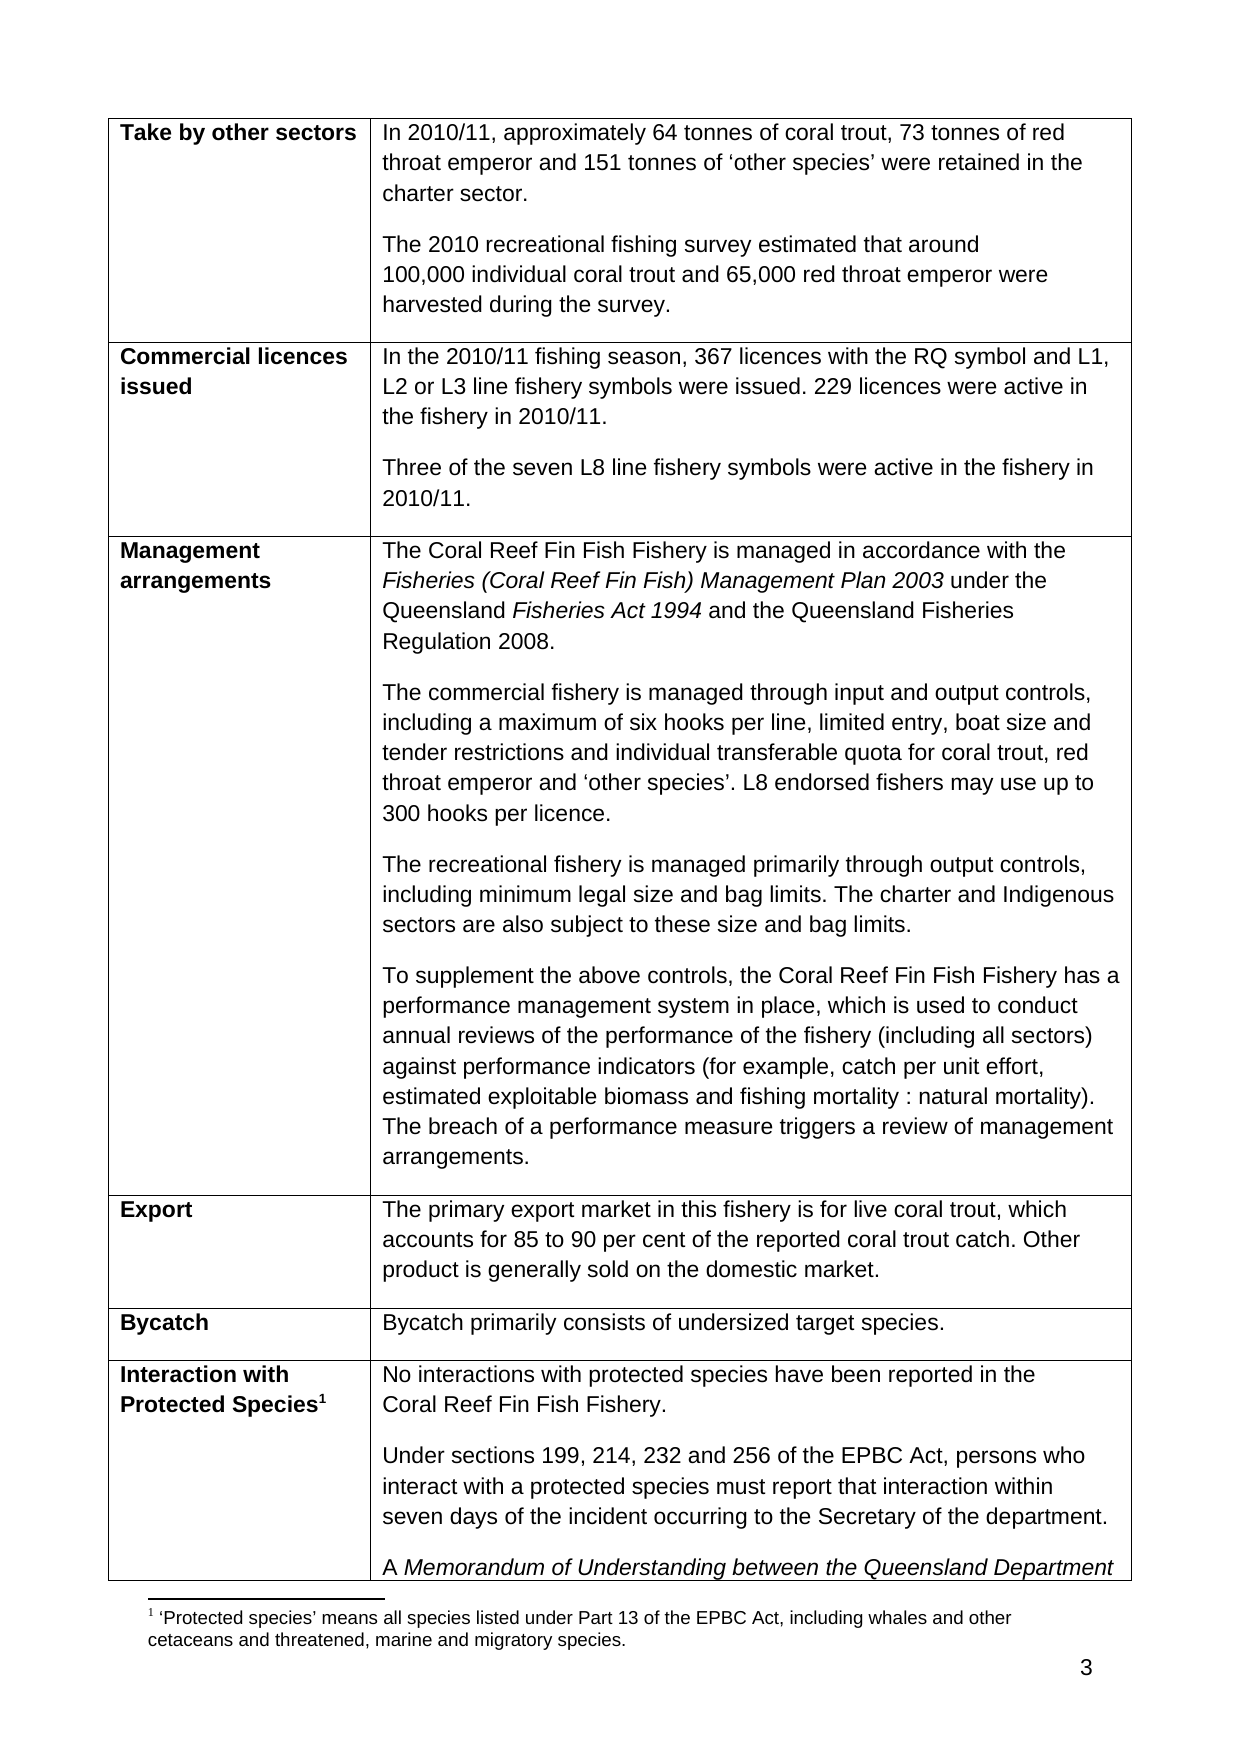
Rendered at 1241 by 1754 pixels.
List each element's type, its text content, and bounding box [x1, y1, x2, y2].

table_cell The primary export market in this fishery is for live coral trout, which accounts for 85 to 90 per cent of the reported coral trout catch. Other product is generally sold on the domestic market. [371, 1196, 1131, 1308]
table_cell Bycatch [109, 1309, 370, 1360]
table_cell Management arrangements [109, 537, 370, 1195]
table_cell Export [109, 1196, 370, 1308]
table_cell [109, 1361, 370, 1580]
table_cell The Coral Reef Fin Fish Fishery is managed in accordance with the Fisheries (Coral Reef Fin Fish) Management Plan 2003 under the Queensland Fisheries Act 1994 and the Queensland Fisheries Regulation 2008. The commercial fishery is managed through input and output controls, including a maximum of six hooks per line, limited entry, boat size and tender restrictions and individual transferable quota for coral trout, red throat emperor and ‘other species’. L8 endorsed fishers may use up to 300 hooks per licence. The recreational fishery is managed primarily through output controls, including minimum legal size and bag limits. The charter and Indigenous sectors are also subject to these size and bag limits. To supplement the above controls, the Coral Reef Fin Fish Fishery has a performance management system in place, which is used to conduct annual reviews of the performance of the fishery (including all sectors) against performance indicators (for example, catch per unit effort, estimated exploitable biomass and fishing mortality : natural mortality). The breach of a performance measure triggers a review of management arrangements. [371, 537, 1131, 1195]
table_cell In the 2010/11 fishing season, 367 licences with the RQ symbol and L1, L2 or L3 line fishery symbols were issued. 229 licences were active in the fishery in 2010/11. Three of the seven L8 line fishery symbols were active in the fishery in 2010/11. [371, 343, 1131, 536]
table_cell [371, 1361, 1131, 1580]
table_cell Bycatch primarily consists of undersized target species. [371, 1309, 1131, 1360]
table_cell In 2010/11, approximately 64 tonnes of coral trout, 73 tonnes of red throat emperor and 151 tonnes of ‘other species’ were retained in the charter sector. The 2010 recreational fishing survey estimated that around 100,000 individual coral trout and 65,000 red throat emperor were harvested during the survey. [371, 119, 1131, 342]
table_cell Take by other sectors [109, 119, 370, 342]
table_cell Commercial licences issued [109, 343, 370, 536]
